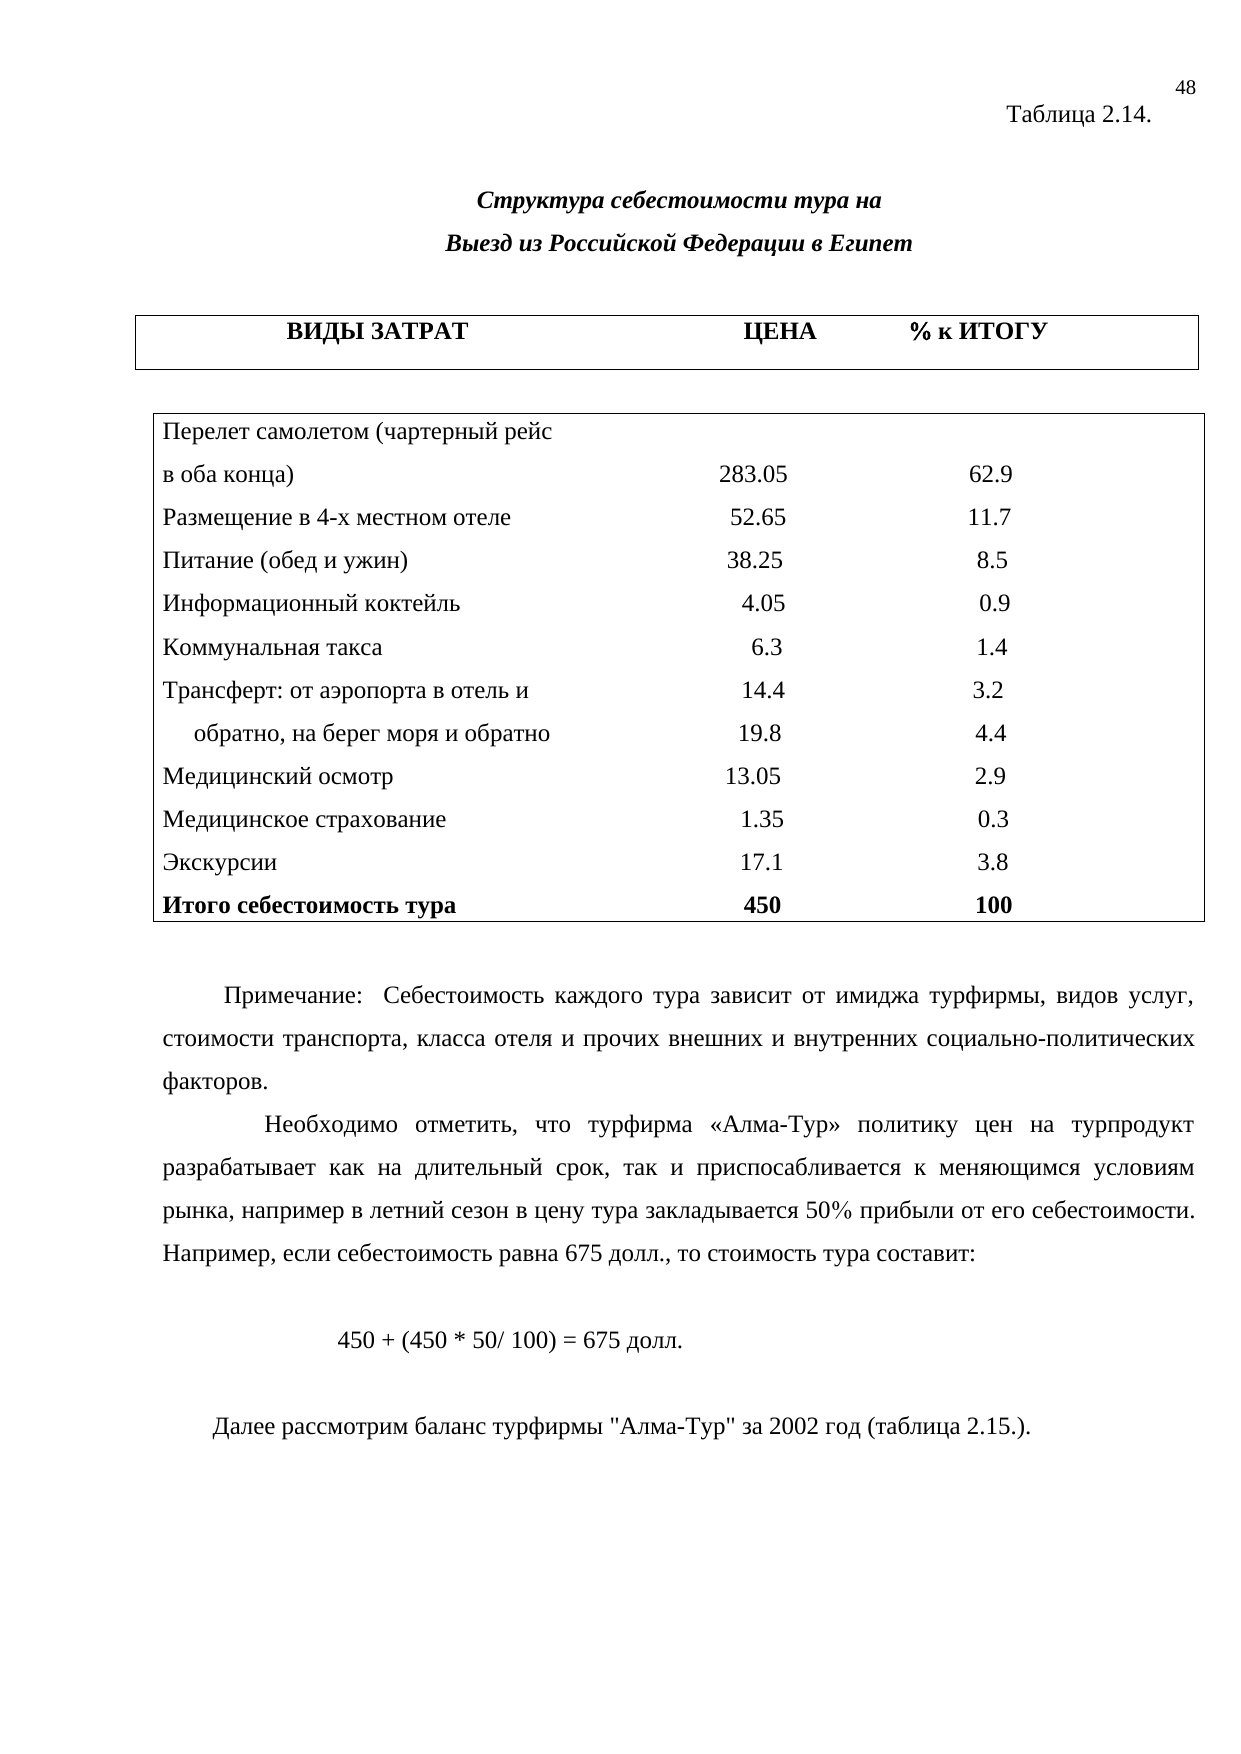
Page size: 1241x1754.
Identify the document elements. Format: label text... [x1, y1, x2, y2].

text Перелет самолетом (чартерный рейс [154, 414, 1204, 445]
text Примечание: Себестоимость каждого тура зависит от имиджа турфирмы, видов услуг, стоимости транспорта, класса отеля и прочих внешних и внутренних социально-политических факторов. [162, 980, 1196, 1095]
text Размещение в 4-х местном отеле 52.65 11.7 [154, 499, 1204, 531]
text Структура себестоимости тура на [162, 185, 1196, 214]
text Трансферт: от аэропорта в отель и 14.4 3.2 [154, 672, 1204, 703]
text 450 + (450 * 50/ 100) = 675 долл. [162, 1325, 1196, 1353]
text Далее рассмотрим баланс турфирмы "Алма-Тур" за 2002 год (таблица 2.15.). [162, 1411, 1196, 1440]
text в оба конца) 283.05 62.9 [154, 456, 1204, 488]
text Итого себестоимость тура 450 100 [154, 887, 1204, 921]
text Таблица 2.14. [162, 99, 1196, 128]
text Коммунальная такса 6.3 1.4 [154, 628, 1204, 660]
text Медицинское страхование 1.35 0.3 [154, 801, 1204, 833]
text Питание (обед и ужин) 38.25 8.5 [154, 542, 1204, 574]
table_header ВИДЫ ЗАТРАТ ЦЕНА к ИТОГУ [136, 316, 1198, 369]
text Медицинский осмотр 13.05 2.9 [154, 758, 1204, 790]
text Необходимо отметить, что турфирма «Алма-Тур» политику цен на турпродукт разрабатывает как на длительный срок, так и приспосабливается к меняющимся условиям рынка, например в летний сезон в цену тура закладывается 50 прибыли от его себестоимости. Например, если себестоимость равна 675 долл., то стоимость тура составит: [162, 1109, 1196, 1267]
text обратно, на берег моря и обратно 19.8 4.4 [154, 715, 1204, 747]
text Экскурсии 17.1 3.8 [154, 844, 1204, 876]
text Выезд из Российской Федерации в Египет [162, 228, 1196, 257]
text Информационный коктейль 4.05 0.9 [154, 585, 1204, 617]
